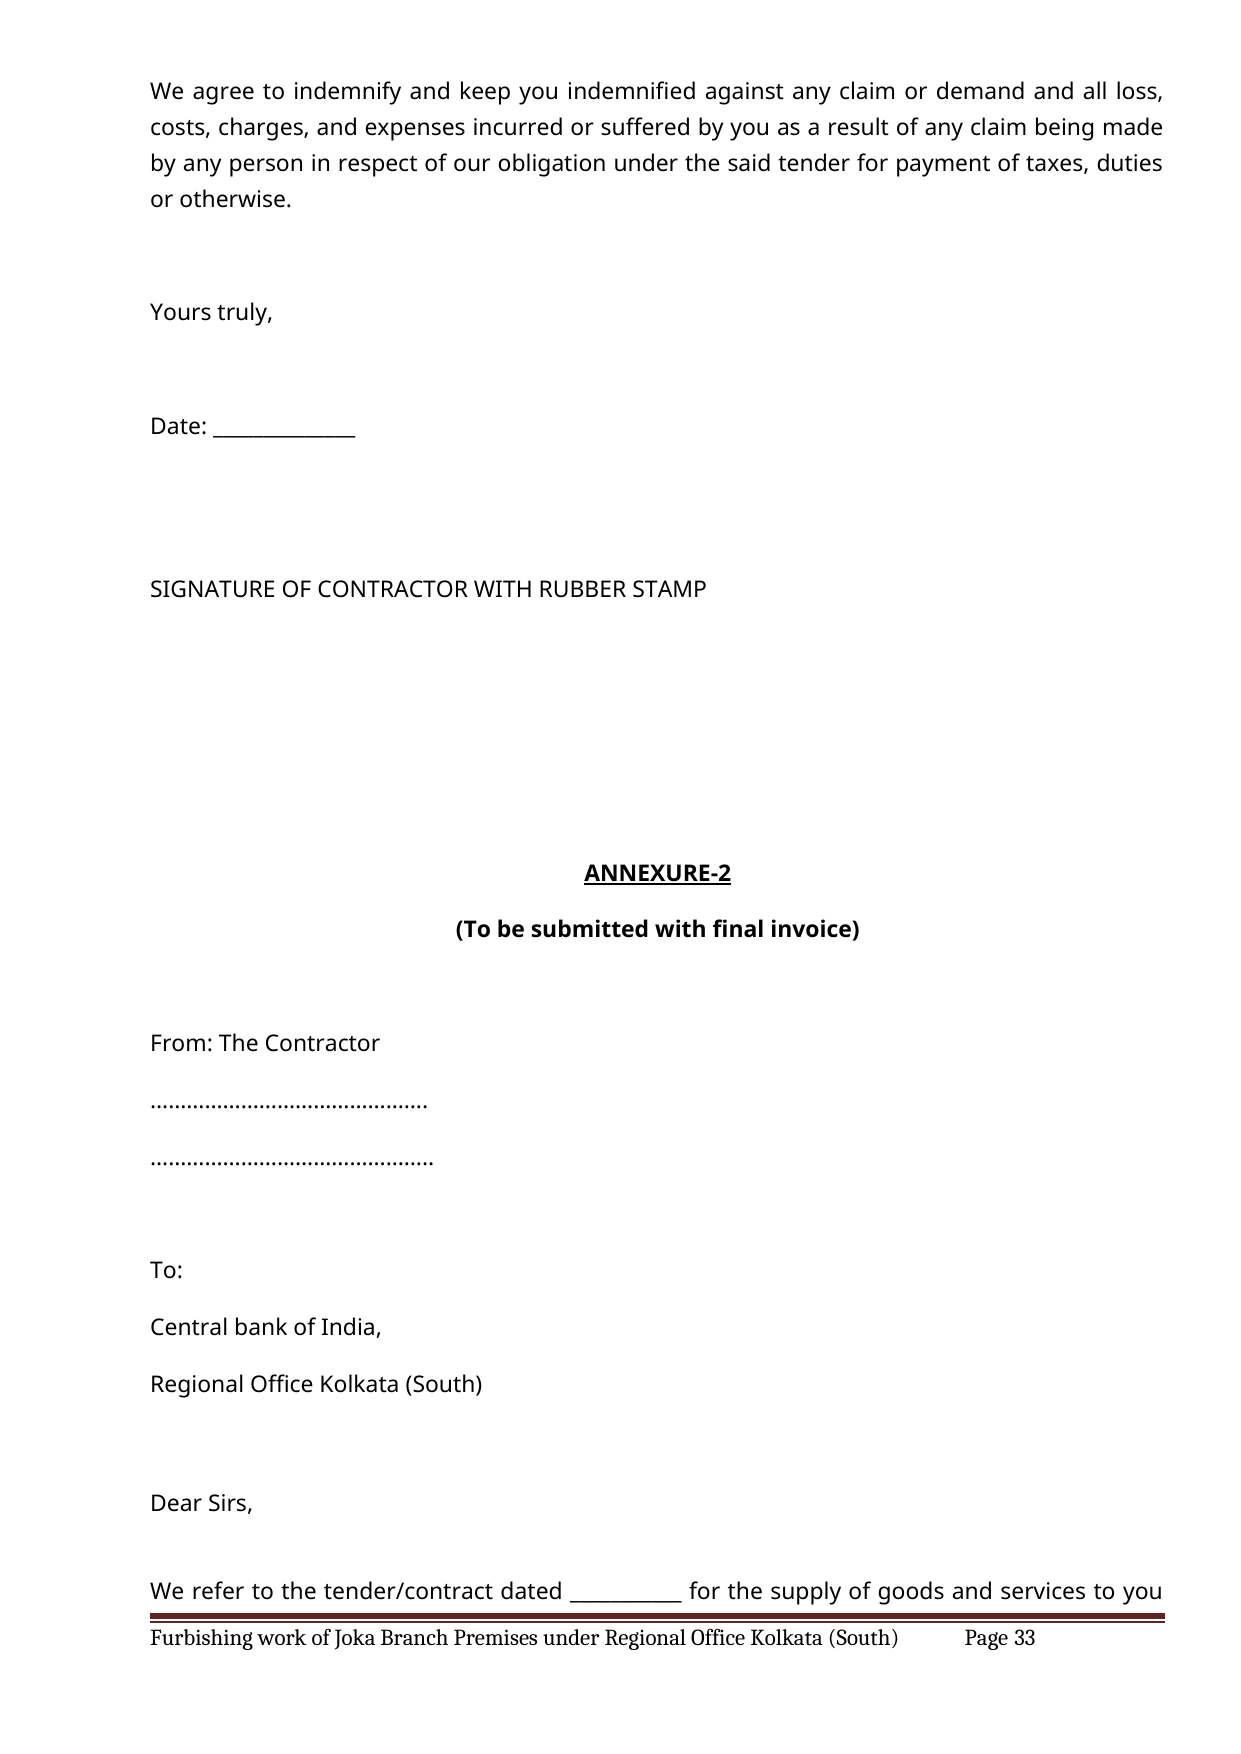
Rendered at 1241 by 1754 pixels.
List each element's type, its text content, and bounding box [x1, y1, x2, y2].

text ……………………………………….. [150, 1140, 1165, 1172]
text ANNEXURE-2 [150, 857, 1165, 888]
text Dear Sirs, [150, 1487, 1165, 1518]
text To: [150, 1254, 1165, 1285]
text Central bank of India, [150, 1311, 1165, 1342]
text Date: ______________ [150, 410, 1165, 441]
text From: The Contractor [150, 1027, 1165, 1058]
text (To be submitted with final invoice) [150, 913, 1165, 944]
text Yours truly, [150, 296, 1165, 328]
text We agree to indemnify and keep you indemnified against any claim or demand and all loss, costs, charges, and expenses incurred or suffered by you as a result of any claim being made by any person in respect of our obligation under the said tender for payment of taxes, duties or otherwise. [150, 75, 1165, 214]
text Regional Office Kolkata (South) [150, 1367, 1165, 1399]
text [150, 1575, 1165, 1606]
text ………………………………………. [150, 1084, 1165, 1115]
text SIGNATURE OF CONTRACTOR WITH RUBBER STAMP [150, 573, 1165, 604]
